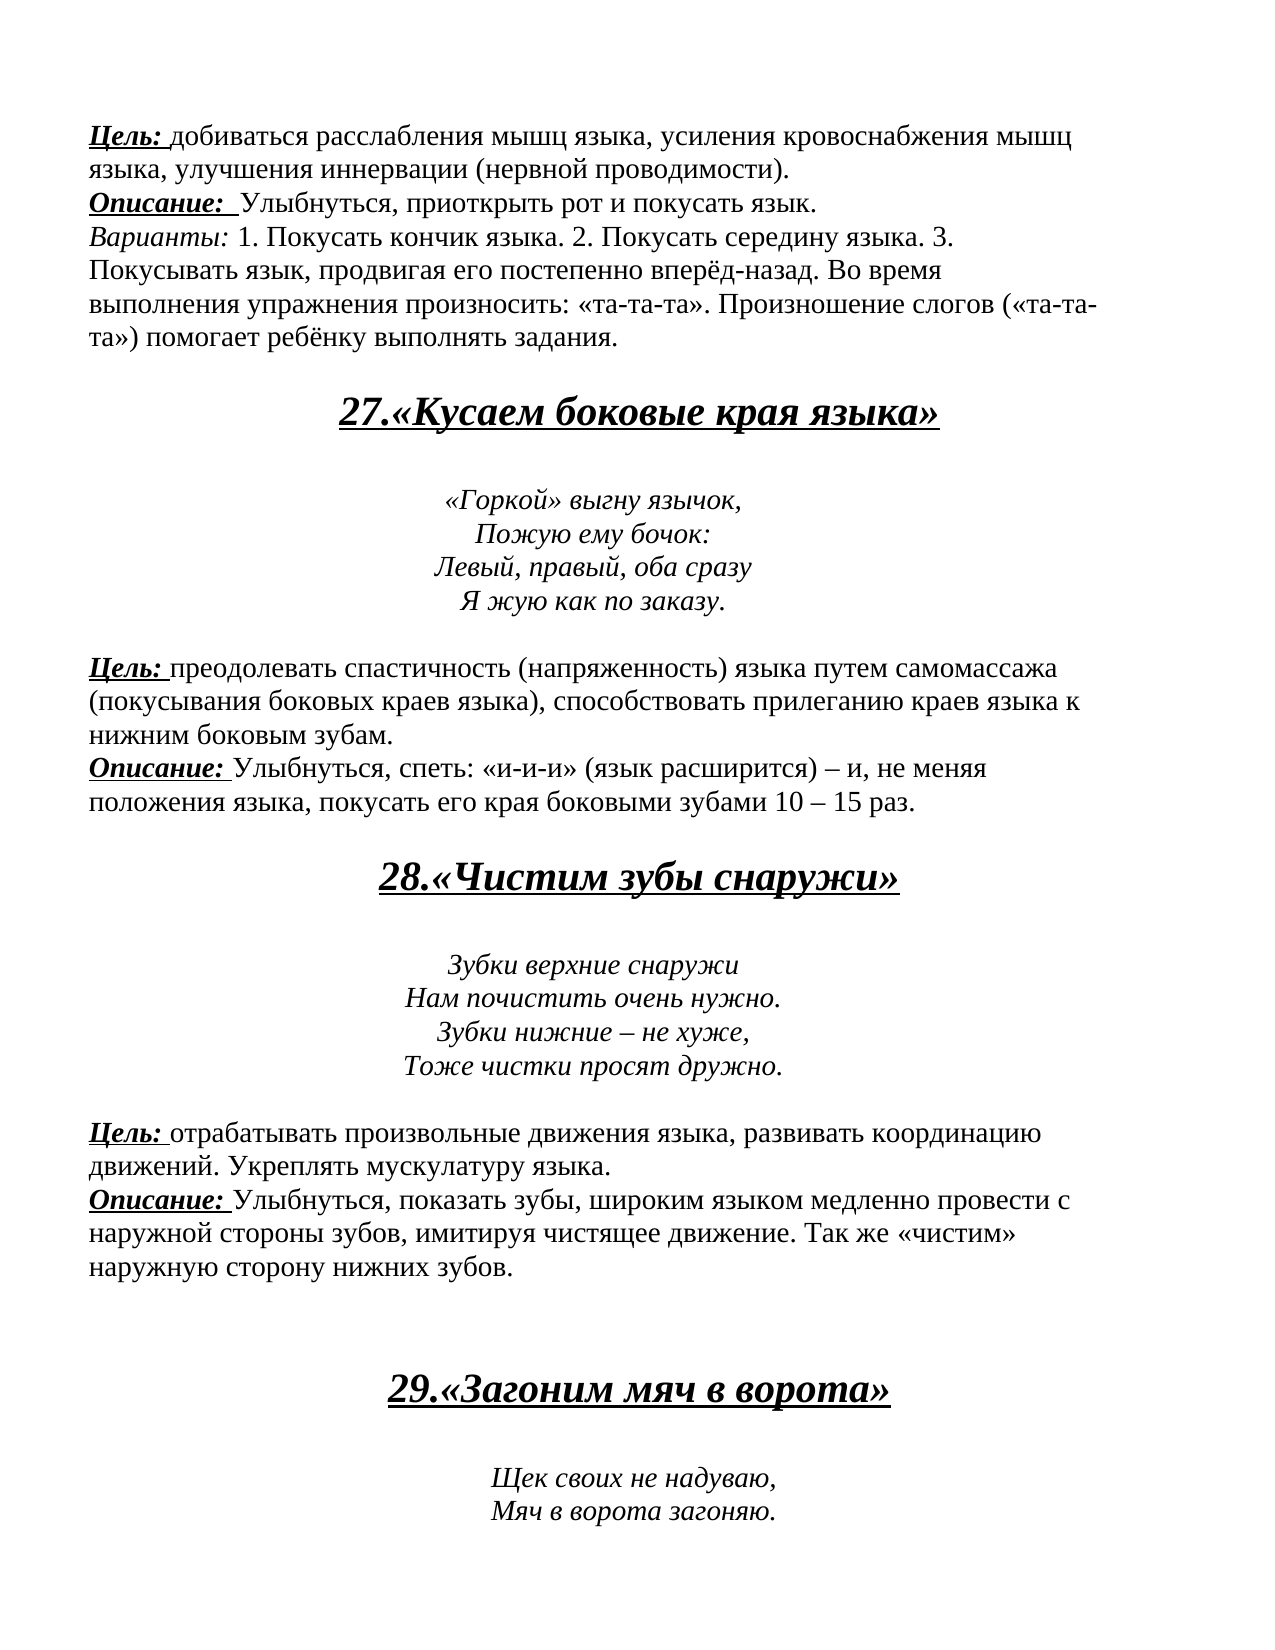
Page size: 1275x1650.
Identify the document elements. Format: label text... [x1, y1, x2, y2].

text Цель: преодолевать спастичность (напряженность) языка путем самомассажа (покусывания боковых краев языка), способствовать прилеганию краев языка к нижним боковым зубам. [88, 650, 1098, 751]
text положения языка, покусать его края боковыми зубами 10 – 15 раз. [88, 784, 1098, 818]
text Варианты: 1. Покусать кончик языка. 2. Покусать середину языка. 3. Покусывать язык, продвигая его постепенно вперёд-назад. Во время выполнения упражнения произносить: «та-та-та». Произношение слогов («та-та-та») помогает ребёнку выполнять задания. [88, 219, 1098, 353]
text 27.«Кусаем боковые края языка» [181, 386, 1098, 434]
text «Горкой» выгну язычок, [88, 482, 1098, 516]
text Щек своих не надуваю, [170, 1460, 1098, 1493]
text 28.«Чистим зубы снаружи» [181, 851, 1098, 899]
text Цель: отрабатывать произвольные движения языка, развивать координацию движений. Укреплять мускулатуру языка. [88, 1115, 1098, 1182]
text Цель: добиваться расслабления мышц языка, усиления кровоснабжения мышц языка, улучшения иннервации (нервной проводимости). [88, 118, 1098, 185]
text 29.«Загоним мяч в ворота» [181, 1364, 1098, 1412]
text Тоже чистки просят дружно. [88, 1048, 1098, 1081]
text Я жую как по заказу. [88, 583, 1098, 616]
text Описание: Улыбнуться, показать зубы, широким языком медленно провести с наружной стороны зубов, имитируя чистящее движение. Так же «чистим» наружную сторону нижних зубов. [88, 1182, 1098, 1282]
text Нам почистить очень нужно. [88, 981, 1098, 1014]
text Левый, правый, оба сразу [88, 549, 1098, 583]
text Зубки верхние снаружи [88, 947, 1098, 981]
text Зубки нижние – не хуже, [88, 1014, 1098, 1048]
text Описание: Улыбнуться, спеть: «и-и-и» (язык расширится) – и, не меняя [88, 751, 1098, 784]
text Мяч в ворота загоняю. [170, 1493, 1098, 1527]
text Описание: Улыбнуться, приоткрыть рот и покусать язык. [88, 185, 1098, 219]
text Пожую ему бочок: [88, 516, 1098, 549]
